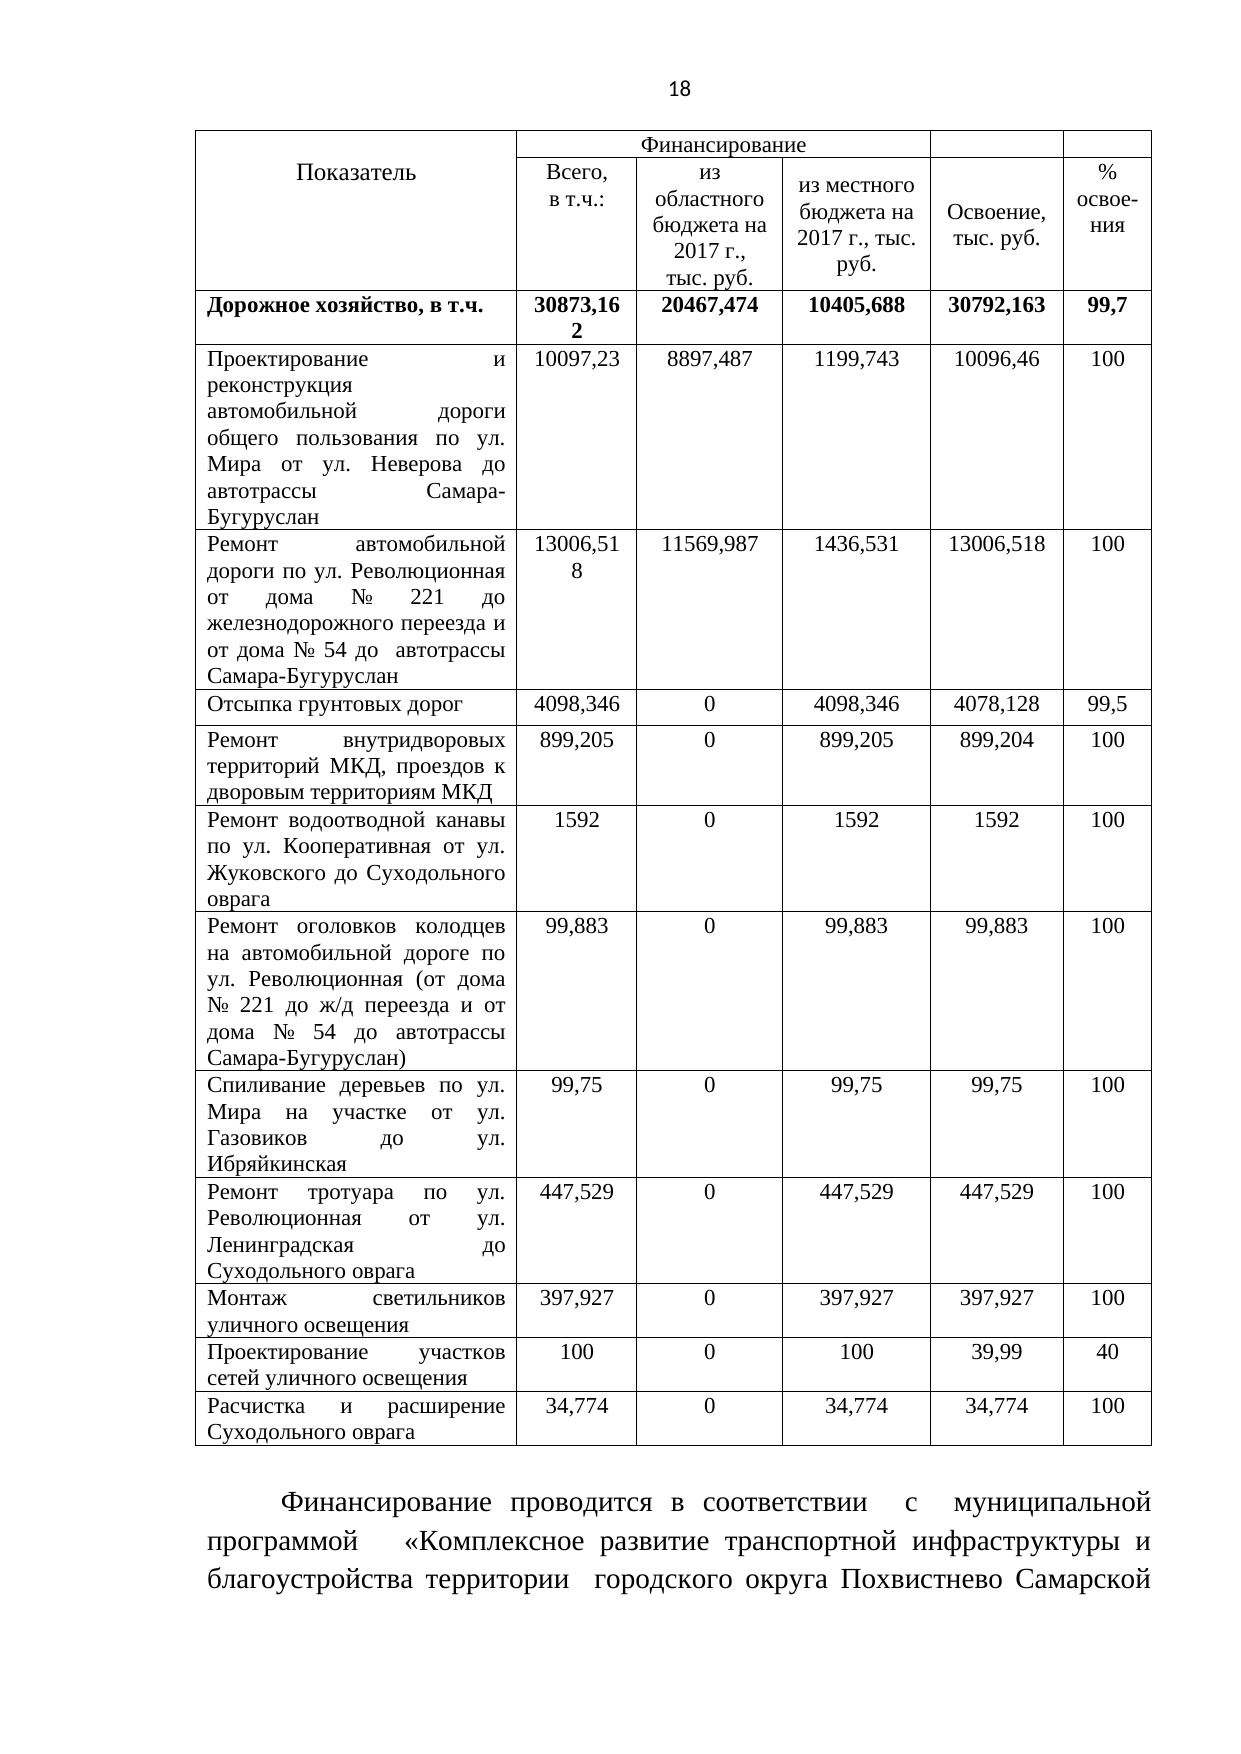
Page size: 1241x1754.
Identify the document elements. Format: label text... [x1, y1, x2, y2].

table_cell 100 [1064, 912, 1151, 1070]
table_cell 30792,163 [931, 291, 1063, 344]
table_cell 10096,46 [931, 345, 1063, 529]
table_cell Расчистка и расширение Суходольного оврага [196, 1392, 516, 1444]
table_cell 1592 [931, 806, 1063, 911]
table_cell 100 [783, 1338, 930, 1391]
table_cell 0 [637, 1392, 782, 1444]
table_cell 899,205 [517, 726, 636, 805]
table_cell 100 [1064, 530, 1151, 688]
table_cell 397,927 [931, 1284, 1063, 1337]
table_cell 0 [637, 1178, 782, 1283]
table_cell 100 [1064, 345, 1151, 529]
table_cell 99,883 [517, 912, 636, 1070]
table_cell 447,529 [931, 1178, 1063, 1283]
table_cell 100 [1064, 1071, 1151, 1177]
table_cell из местного бюджета на 2017 г., тыс. руб. [783, 158, 930, 290]
table_cell Дорожное хозяйство, в т.ч. [196, 291, 516, 344]
table_cell 1592 [783, 806, 930, 911]
table_cell 13006,518 [517, 530, 636, 688]
table_cell 100 [1064, 1178, 1151, 1283]
table_cell 10097,23 [517, 345, 636, 529]
table_cell 0 [637, 912, 782, 1070]
table_header [1064, 131, 1151, 157]
table_cell Всего, в т.ч.: [517, 158, 636, 290]
table_cell 39,99 [931, 1338, 1063, 1391]
table_cell из областного бюджета на 2017 г., тыс. руб. [637, 158, 782, 290]
table_cell 34,774 [931, 1392, 1063, 1444]
table_cell 4078,128 [931, 690, 1063, 725]
table_cell 899,205 [783, 726, 930, 805]
table_cell 100 [1064, 1284, 1151, 1337]
table_cell 34,774 [517, 1392, 636, 1444]
table_cell 0 [637, 1284, 782, 1337]
table_header Показатель [196, 131, 516, 290]
table_cell Спиливание деревьев по ул. Мира на участке от ул. Газовиков до ул. Ибряйкинская [196, 1071, 516, 1177]
table_cell 99,5 [1064, 690, 1151, 725]
table_cell 100 [517, 1338, 636, 1391]
table_cell 30873,162 [517, 291, 636, 344]
table_cell 447,529 [517, 1178, 636, 1283]
table_cell 100 [1064, 806, 1151, 911]
table_cell Монтаж светильников уличного освещения [196, 1284, 516, 1337]
table_cell 447,529 [783, 1178, 930, 1283]
table_cell 11569,987 [637, 530, 782, 688]
table_cell 100 [1064, 726, 1151, 805]
table_header Финансирование [517, 131, 930, 157]
table_cell Ремонт оголовков колодцев на автомобильной дороге по ул. Революционная (от дома № 221 до ж/д переезда и от дома № 54 до автотрассы Самара-Бугуруслан) [196, 912, 516, 1070]
table_header [931, 131, 1063, 157]
table_cell % освое-ния [1064, 158, 1151, 290]
table_cell 99,75 [783, 1071, 930, 1177]
table_cell 0 [637, 726, 782, 805]
table_cell Отсыпка грунтовых дорог [196, 690, 516, 725]
table_cell Ремонт тротуара по ул. Революционная от ул. Ленинградская до Суходольного оврага [196, 1178, 516, 1283]
table_cell 99,7 [1064, 291, 1151, 344]
table_cell 0 [637, 690, 782, 725]
table_cell 397,927 [517, 1284, 636, 1337]
table_cell 1436,531 [783, 530, 930, 688]
table_cell 0 [637, 1071, 782, 1177]
table_cell Ремонт водоотводной канавы по ул. Кооперативная от ул. Жуковского до Суходольного оврага [196, 806, 516, 911]
table_cell 8897,487 [637, 345, 782, 529]
table_cell 0 [637, 806, 782, 911]
table_cell 1199,743 [783, 345, 930, 529]
table_cell Ремонт автомобильной дороги по ул. Революционная от дома № 221 до железнодорожного переезда и от дома № 54 до автотрассы Самара-Бугуруслан [196, 530, 516, 688]
table_cell 0 [637, 1338, 782, 1391]
table_cell Проектирование и реконструкция автомобильной дороги общего пользования по ул. Мира от ул. Неверова до автотрассы Самара-Бугуруслан [196, 345, 516, 529]
table_cell 99,883 [931, 912, 1063, 1070]
table_cell 99,883 [783, 912, 930, 1070]
table_cell 99,75 [931, 1071, 1063, 1177]
table_cell 100 [1064, 1392, 1151, 1444]
table_cell 10405,688 [783, 291, 930, 344]
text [207, 1484, 1152, 1595]
table_cell 40 [1064, 1338, 1151, 1391]
table_cell 34,774 [783, 1392, 930, 1444]
table_cell 99,75 [517, 1071, 636, 1177]
table_cell Освоение, тыс. руб. [931, 158, 1063, 290]
table_cell 4098,346 [517, 690, 636, 725]
table_cell 4098,346 [783, 690, 930, 725]
table_cell 397,927 [783, 1284, 930, 1337]
table_cell 899,204 [931, 726, 1063, 805]
table_cell 1592 [517, 806, 636, 911]
table_cell Ремонт внутридворовых территорий МКД, проездов к дворовым территориям МКД [196, 726, 516, 805]
table_cell Проектирование участков сетей уличного освещения [196, 1338, 516, 1391]
table_cell 20467,474 [637, 291, 782, 344]
table_cell 13006,518 [931, 530, 1063, 688]
